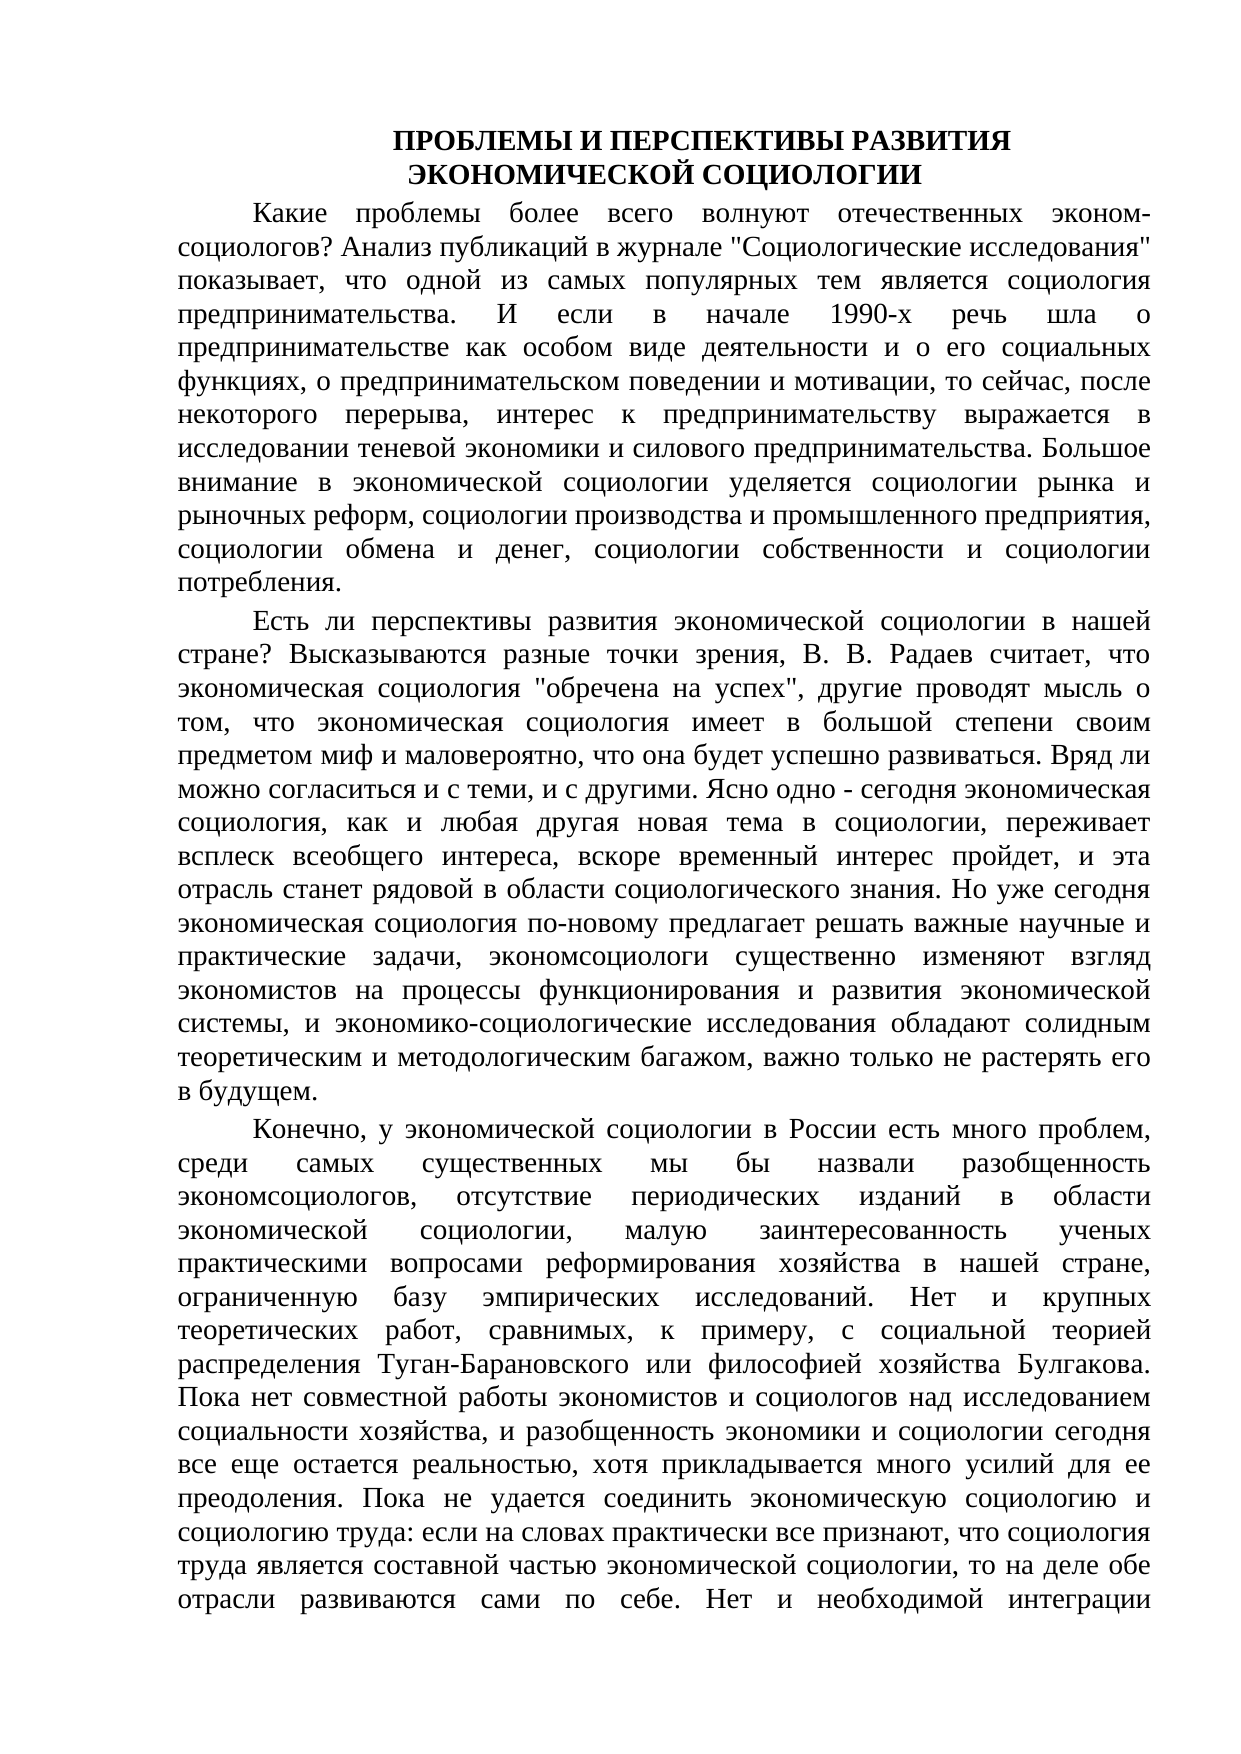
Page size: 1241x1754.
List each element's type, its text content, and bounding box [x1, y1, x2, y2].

text ПРОБЛЕМЫ И ПЕРСПЕКТИВЫ РАЗВИТИЯ ЭКОНОМИЧЕСКОЙ СОЦИОЛОГИИ [177, 123, 1152, 190]
text Есть ли перспективы развития экономической социологии в нашей стране? Высказываются разные точки зрения, В. В. Радаев считает, что экономическая социология "обречена на успех", другие проводят мысль о том, что экономическая социология имеет в большой степени своим предметом миф и маловероятно, что она будет успешно развиваться. Вряд ли можно согласиться и с теми, и с другими. Ясно одно - сегодня экономическая социология, как и любая другая новая тема в социологии, переживает всплеск всеобщего интереса, вскоре временный интерес пройдет, и эта отрасль станет рядовой в области социологического знания. Но уже сегодня экономическая социология по-новому предлагает решать важные научные и практические задачи, экономсоциологи существенно изменяют взгляд экономистов на процессы функционирования и развития экономической системы, и экономико-социологические исследования обладают солидным теоретическим и методологическим багажом, важно только не растерять его в будущем. [177, 603, 1152, 1106]
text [177, 1111, 1152, 1614]
text Какие проблемы более всего волнуют отечественных эконом-социологов? Анализ публикаций в журнале "Социологические исследования" показывает, что одной из самых популярных тем является социология предпринимательства. И если в начале 1990-х речь шла о предпринимательстве как особом виде деятельности и о его социальных функциях, о предпринимательском поведении и мотивации, то сейчас, после некоторого перерыва, интерес к предпринимательству выражается в исследовании теневой экономики и силового предпринимательства. Большое внимание в экономической социологии уделяется социологии рынка и рыночных реформ, социологии производства и промышленного предприятия, социологии обмена и денег, социологии собственности и социологии потребления. [177, 195, 1152, 598]
